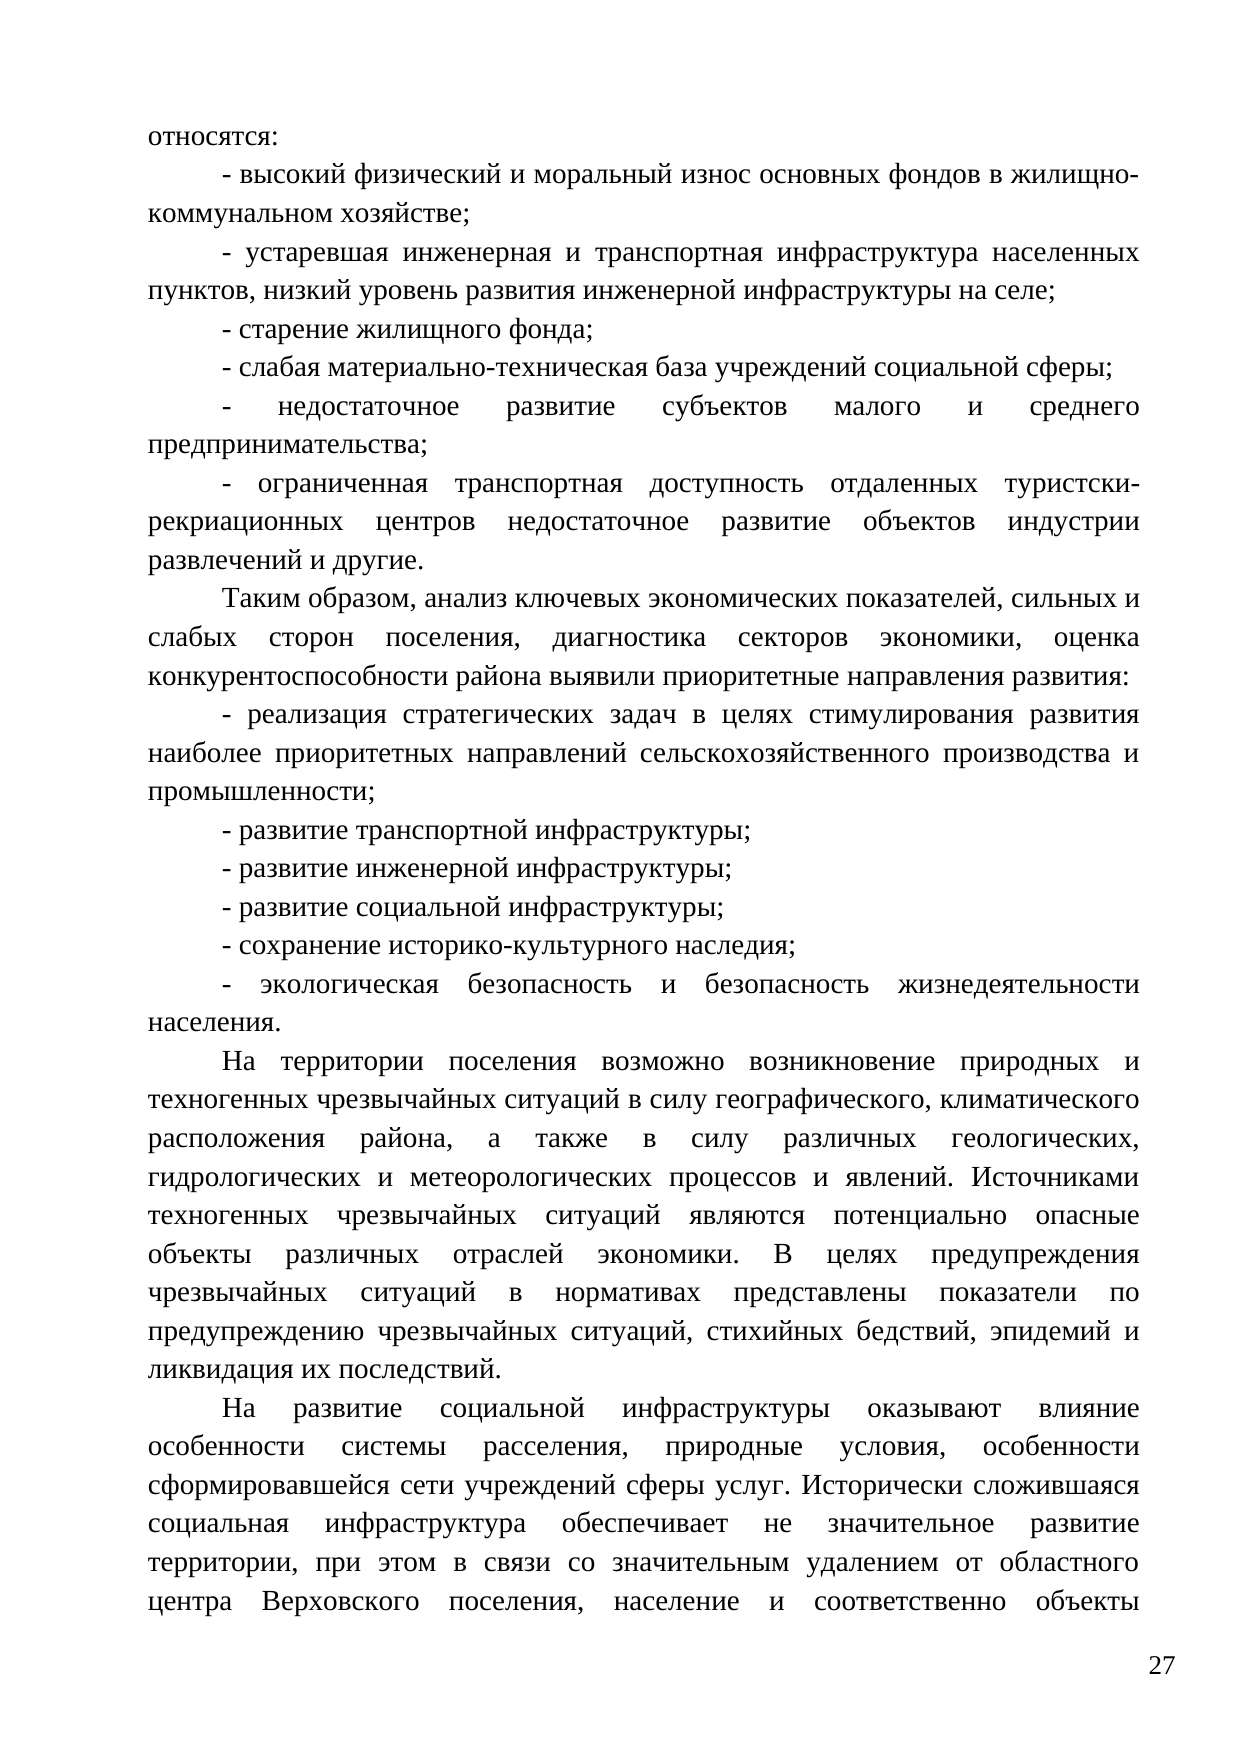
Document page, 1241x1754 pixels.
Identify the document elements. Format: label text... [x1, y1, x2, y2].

text - ограниченная транспортная доступность отдаленных туристски-рекриационных центров недостаточное развитие объектов индустрии развлечений и другие. [148, 465, 1140, 576]
text На территории поселения возможно возникновение природных и техногенных чрезвычайных ситуаций в силу географического, климатического расположения района, а также в силу различных геологических, гидрологических и метеорологических процессов и явлений. Источниками техногенных чрезвычайных ситуаций являются потенциально опасные объекты различных отраслей экономики. В целях предупреждения чрезвычайных ситуаций в нормативах представлены показатели по предупреждению чрезвычайных ситуаций, стихийных бедствий, эпидемий и ликвидация их последствий. [148, 1043, 1140, 1385]
text - недостаточное развитие субъектов малого и среднего предпринимательства; [148, 388, 1140, 460]
text - экологическая безопасность и безопасность жизнедеятельности населения. [148, 966, 1140, 1038]
text - старение жилищного фонда; [148, 311, 1140, 344]
text - развитие транспортной инфраструктуры; [148, 812, 1140, 845]
text - высокий физический и моральный износ основных фондов в жилищно-коммунальном хозяйстве; [148, 157, 1140, 229]
text - устаревшая инженерная и транспортная инфраструктура населенных пунктов, низкий уровень развития инженерной инфраструктуры на селе; [148, 234, 1140, 306]
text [148, 118, 1140, 152]
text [148, 1390, 1140, 1616]
text - слабая материально-техническая база учреждений социальной сферы; [148, 349, 1140, 383]
text - реализация стратегических задач в целях стимулирования развития наиболее приоритетных направлений сельскохозяйственного производства и промышленности; [148, 696, 1140, 807]
text - развитие инженерной инфраструктуры; [148, 850, 1140, 884]
text - развитие социальной инфраструктуры; [148, 889, 1140, 922]
text Таким образом, анализ ключевых экономических показателей, сильных и слабых сторон поселения, диагностика секторов экономики, оценка конкурентоспособности района выявили приоритетные направления развития: [148, 581, 1140, 691]
text - сохранение историко-культурного наследия; [148, 927, 1140, 961]
